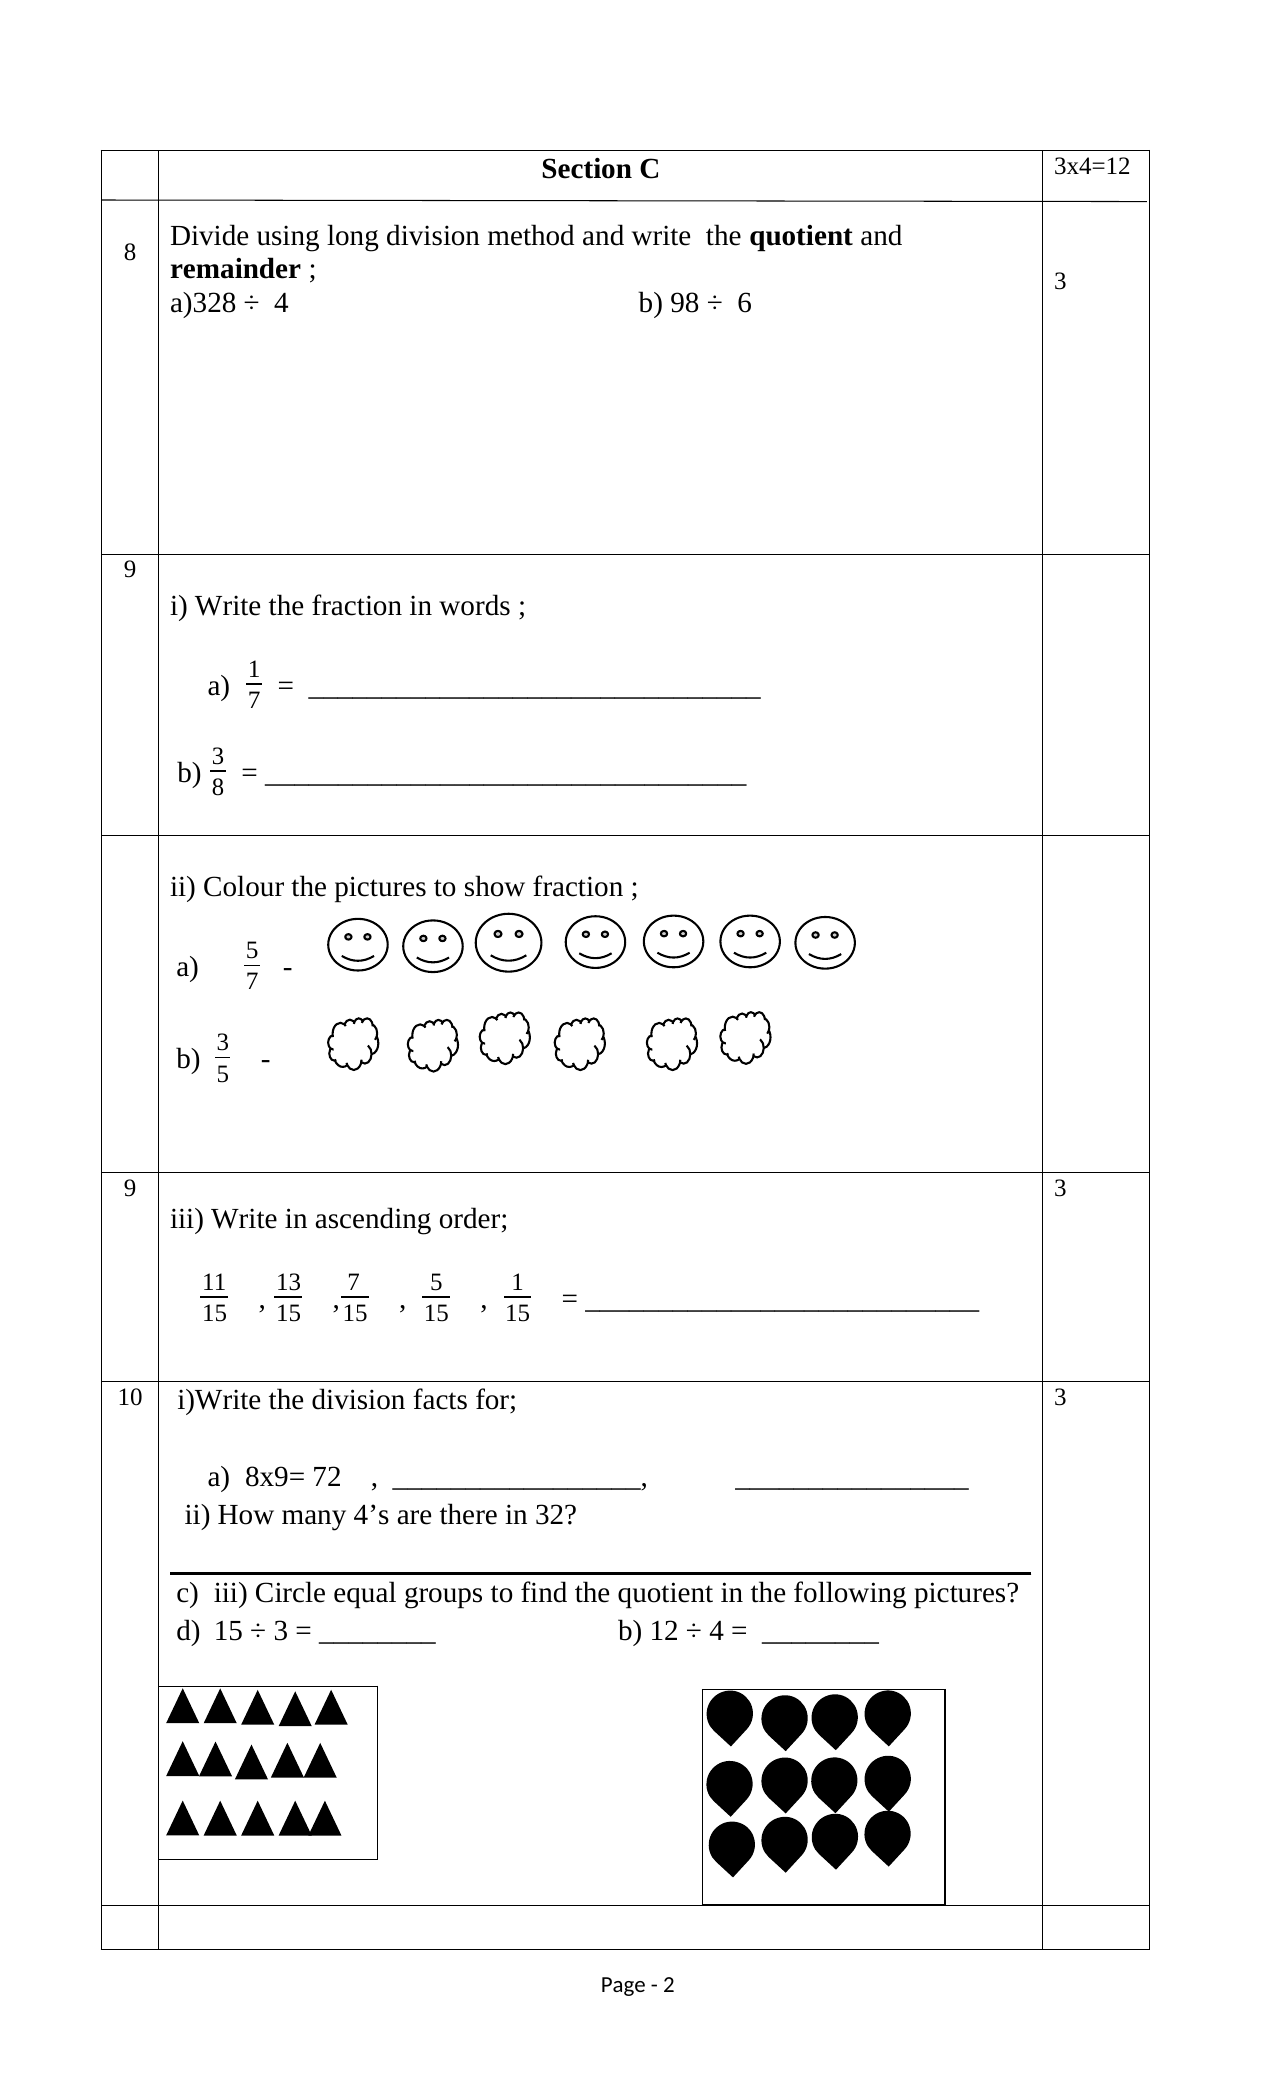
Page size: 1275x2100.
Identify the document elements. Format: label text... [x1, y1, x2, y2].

table_cell [1043, 836, 1149, 1172]
table_cell 9 [102, 555, 158, 835]
table_cell ii) Colour the pictures to show fraction ; - - [159, 836, 1042, 1172]
table_cell 3 [1043, 1173, 1149, 1381]
table_cell 8 [102, 201, 158, 553]
table_cell Section C Divide using long division method and write the quotient and remainder ; a)328 ÷ 4 b) 98 ÷ 6 [159, 201, 1042, 553]
table_cell 10 [102, 1382, 158, 1905]
table_cell iii) Write in ascending order; , , , , = ___________________________ [159, 1173, 1042, 1381]
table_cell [159, 1906, 1042, 1949]
table_cell 3x4=12 3 [1043, 151, 1149, 553]
table_cell Section C Divide using long division method and write the quotient and remainder ; a)328 ÷ 4 b) 98 ÷ 6 [159, 151, 1042, 200]
table_cell 3 [1043, 1382, 1149, 1905]
table_cell 8 [102, 151, 158, 199]
table_cell 9 [102, 1173, 158, 1381]
table_cell [1043, 555, 1149, 835]
table_cell [1043, 1906, 1149, 1949]
table_cell [102, 836, 158, 1172]
table_cell [102, 1906, 158, 1949]
table_cell i)Write the division facts for; 8x9= 72 , _________________, ________________ ii) How many 4’s are there in 32? iii) Circle equal groups to find the quotient in the following pictures? 15 ÷ 3 = ________ b) 12 ÷ 4 = ________ [159, 1382, 1042, 1905]
table_cell i) Write the fraction in words ; = _______________________________ b) = _________________________________ [159, 555, 1042, 835]
